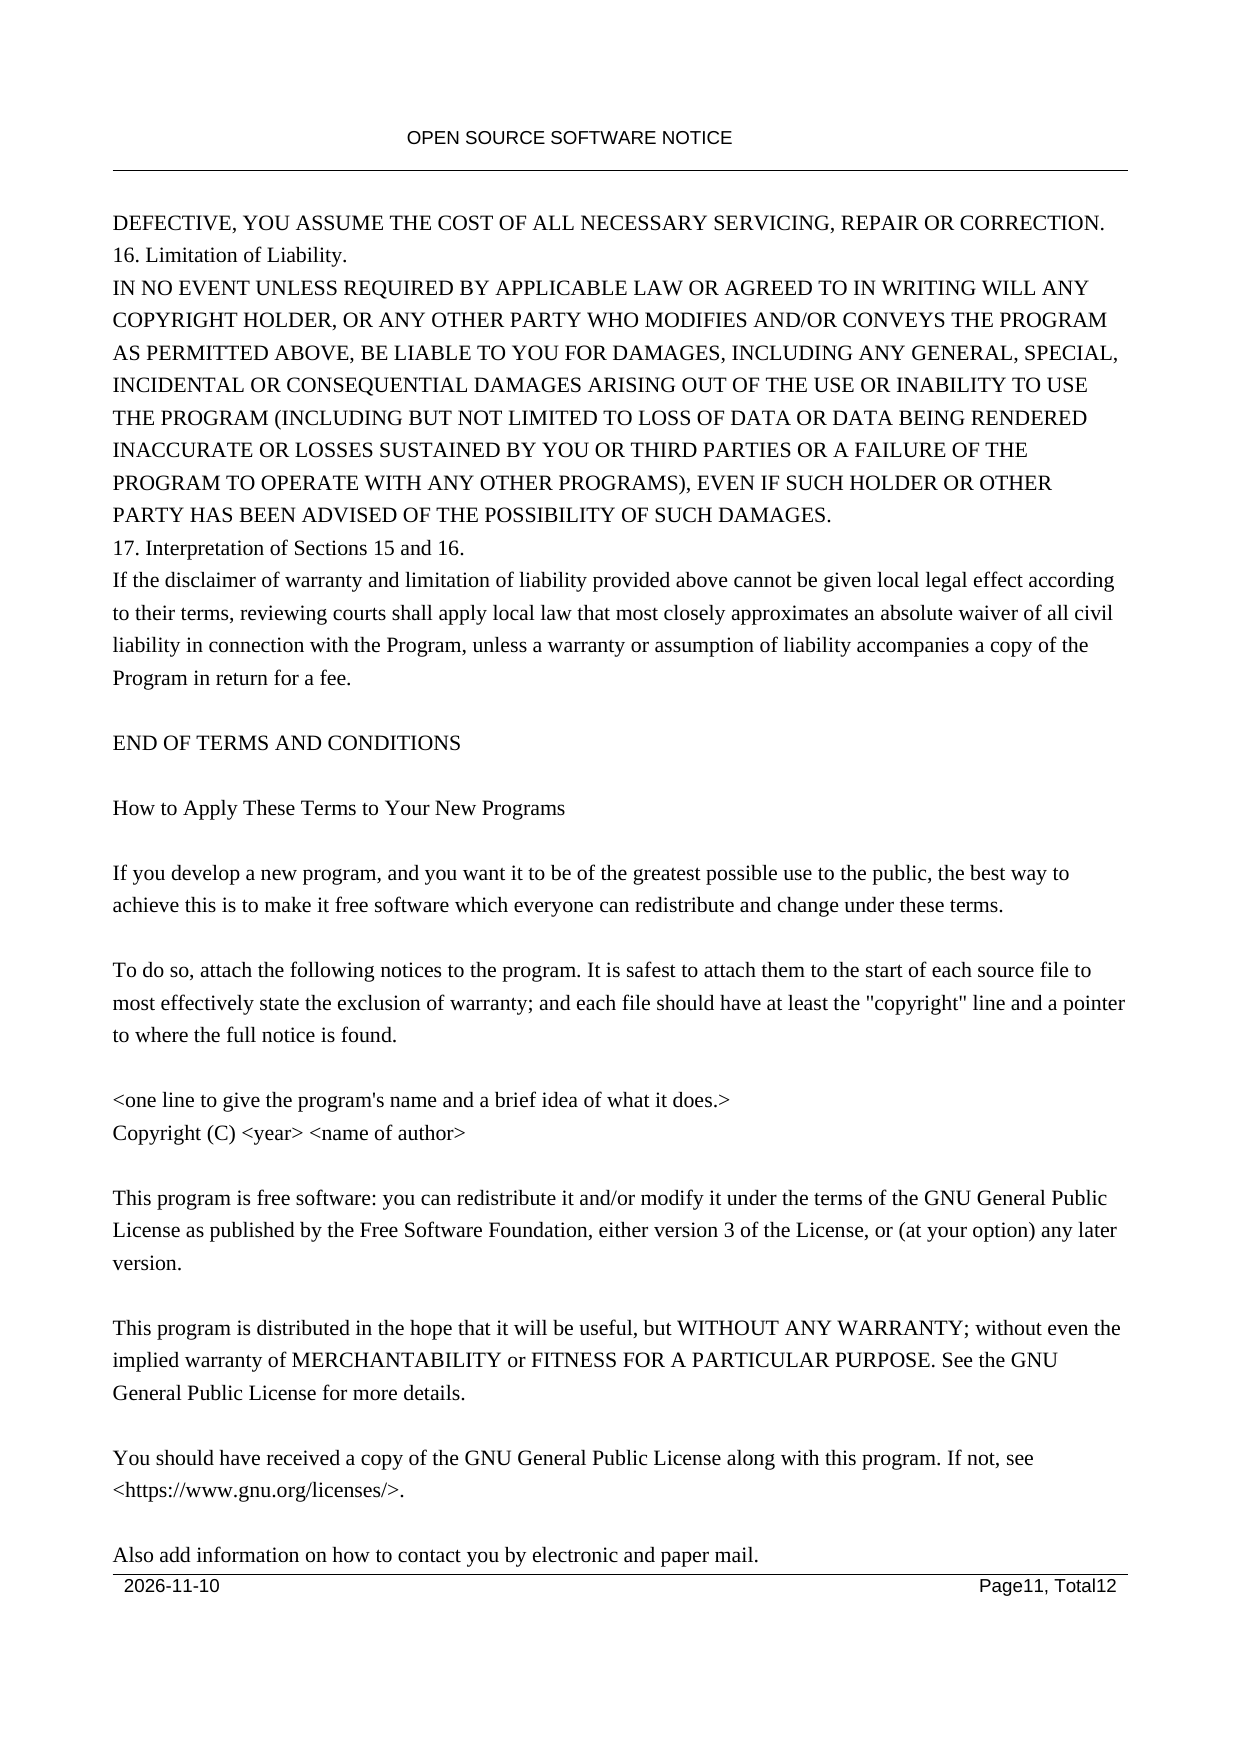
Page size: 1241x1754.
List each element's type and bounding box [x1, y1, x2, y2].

text [112, 206, 1128, 1571]
